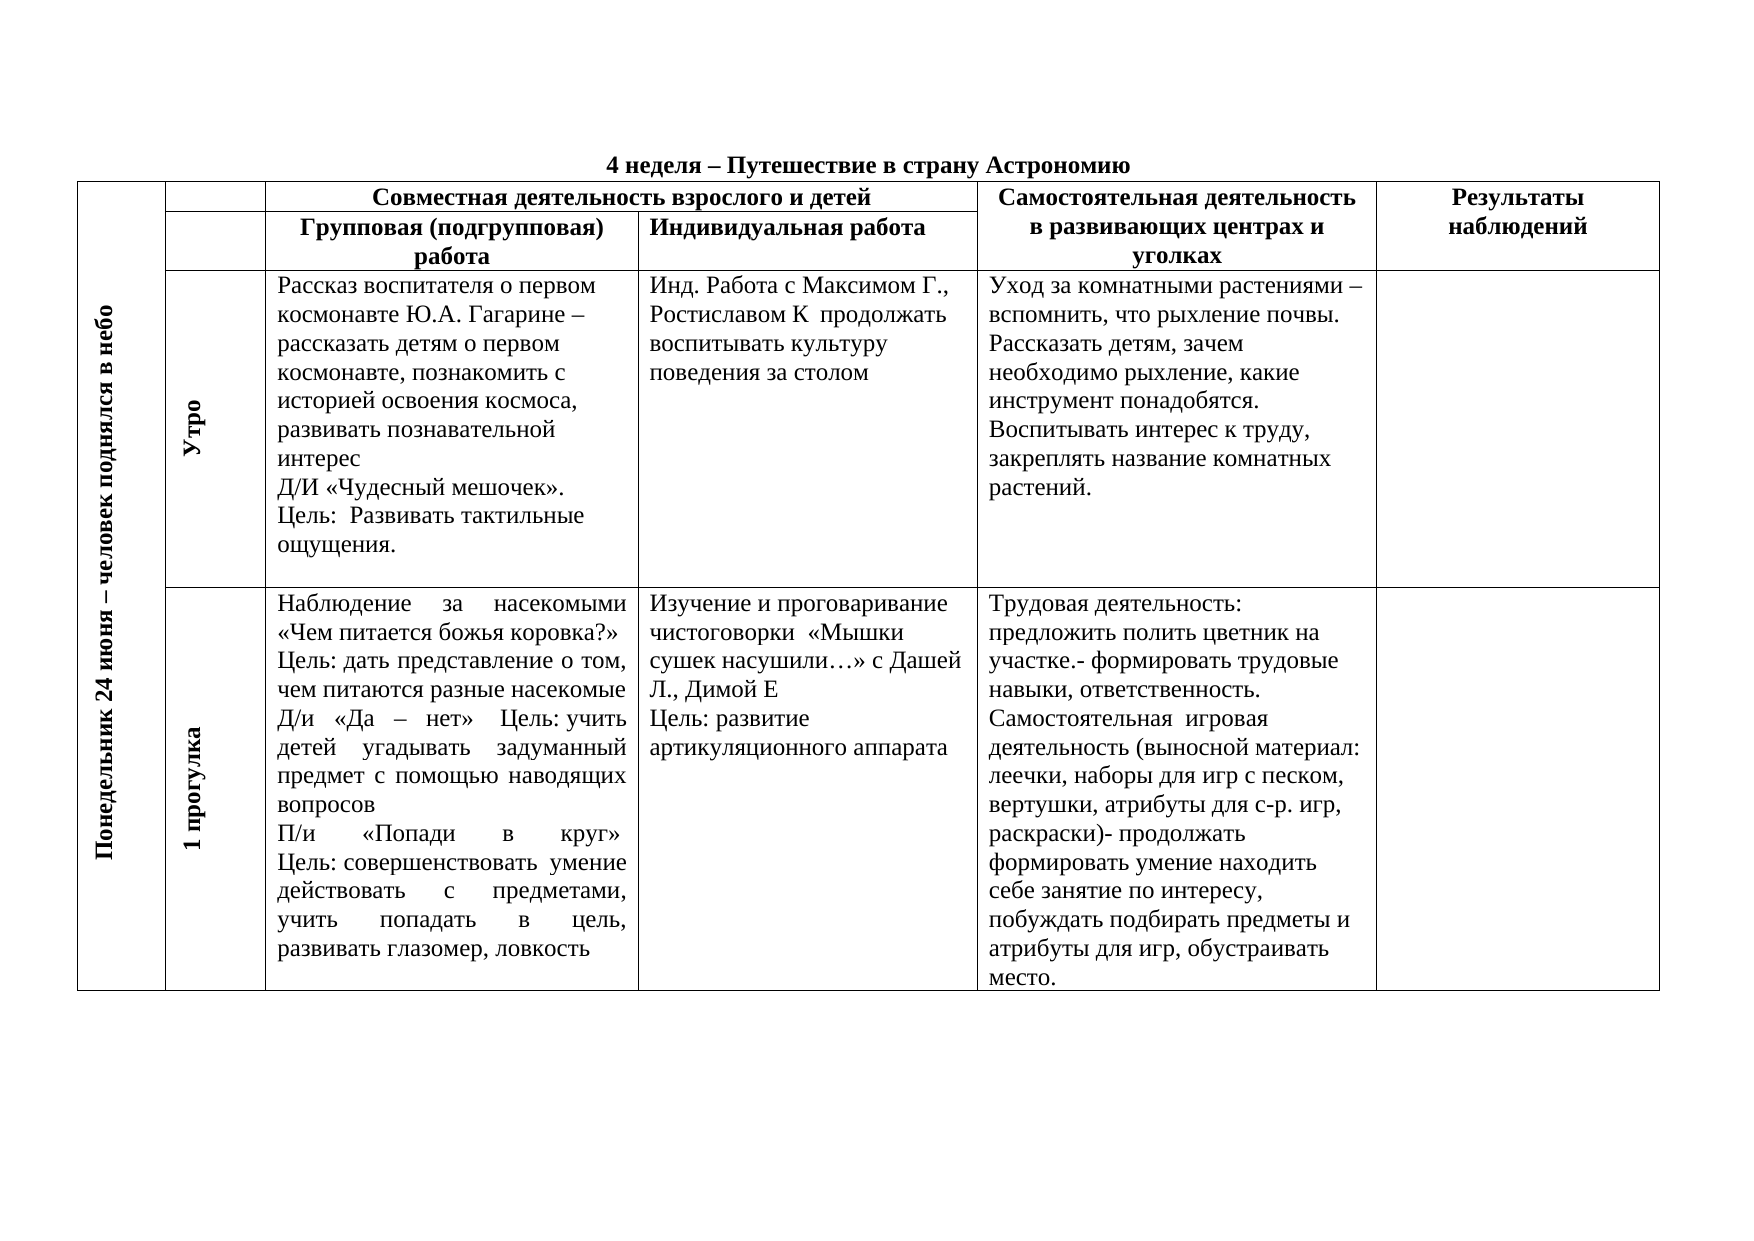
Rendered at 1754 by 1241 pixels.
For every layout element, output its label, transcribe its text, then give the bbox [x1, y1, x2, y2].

table_cell Индивидуальная работа [639, 212, 977, 269]
table_cell Совместная деятельность взрослого и детей [266, 182, 977, 211]
table_cell Инд. Работа с Максимом Г., Ростиславом К продолжать воспитывать культуру поведения за столом [639, 271, 977, 587]
table_cell [166, 212, 265, 269]
table_cell Изучение и проговаривание чистоговорки «Мышки сушек насушили…» с Дашей Л., Димой Е Цель: развитие артикуляционного аппарата [639, 588, 977, 990]
table_cell Утро [166, 271, 265, 587]
table_cell [1377, 271, 1659, 587]
table_cell Групповая (подгрупповая) работа [266, 212, 638, 269]
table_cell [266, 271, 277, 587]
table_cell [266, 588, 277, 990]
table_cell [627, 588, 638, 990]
table_cell Результаты наблюдений [1377, 182, 1659, 269]
table_cell Уход за комнатными растениями – вспомнить, что рыхление почвы. Рассказать детям, зачем необходимо рыхление, какие инструмент понадобятся. Воспитывать интерес к труду, закреплять название комнатных растений. [978, 271, 1376, 587]
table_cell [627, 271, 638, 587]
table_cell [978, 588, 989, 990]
table_cell [1377, 588, 1659, 990]
table_cell Самостоятельная деятельность в развивающих центрах и уголках [978, 182, 1376, 269]
table_cell Трудовая деятельность: предложить полить цветник на участке.- формировать трудовые навыки, ответственность. Самостоятельная игровая деятельность (выносной материал: леечки, наборы для игр с песком, вертушки, атрибуты для с-р. игр, раскраски)- продолжать формировать умение находить себе занятие по интересу, побуждать подбирать предметы и атрибуты для игр, обустраивать место. [1242, 588, 1376, 990]
table_cell [166, 182, 265, 211]
table_cell 1 прогулка [166, 588, 265, 990]
table_header 4 неделя – Путешествие в страну Астрономию [78, 150, 1659, 181]
table_cell Понедельник 24 июня – человек поднялся в небо [78, 182, 165, 990]
